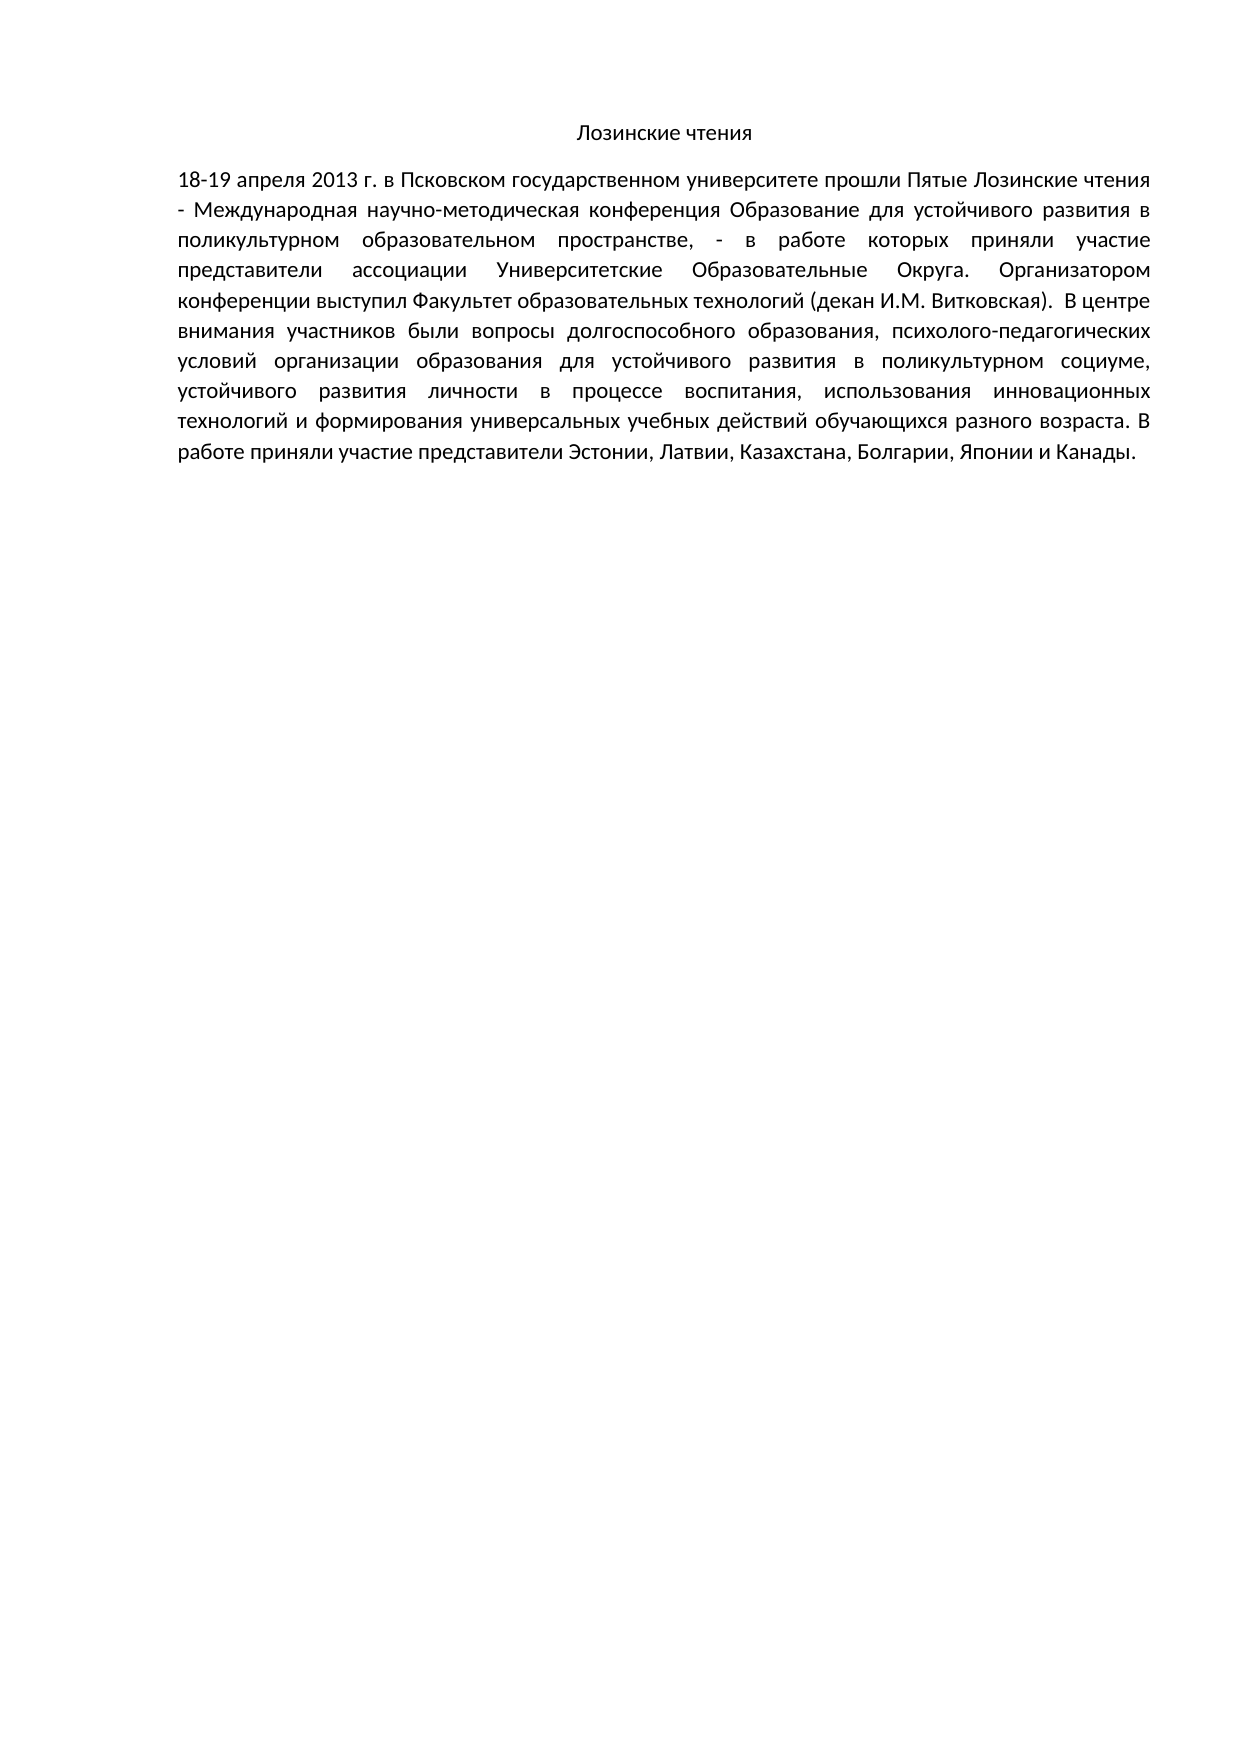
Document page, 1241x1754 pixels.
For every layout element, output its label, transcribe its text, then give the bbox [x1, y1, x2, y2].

text Лозинские чтения [177, 118, 1152, 146]
text 18-19 апреля 2013 г. в Псковском государственном университете прошли Пятые Лозинские чтения - Международная научно-методическая конференция Образование для устойчивого развития в поликультурном образовательном пространстве, - в работе которых приняли участие представители ассоциации Университетские Образовательные Округа. Организатором конференции выступил Факультет образовательных технологий (декан И.М. Витковская). В центре внимания участников были вопросы долгоспособного образования, психолого-педагогических условий организации образования для устойчивого развития в поликультурном социуме, устойчивого развития личности в процессе воспитания, использования инновационных технологий и формирования универсальных учебных действий обучающихся разного возраста. В работе приняли участие представители Эстонии, Латвии, Казахстана, Болгарии, Японии и Канады. [177, 165, 1152, 465]
